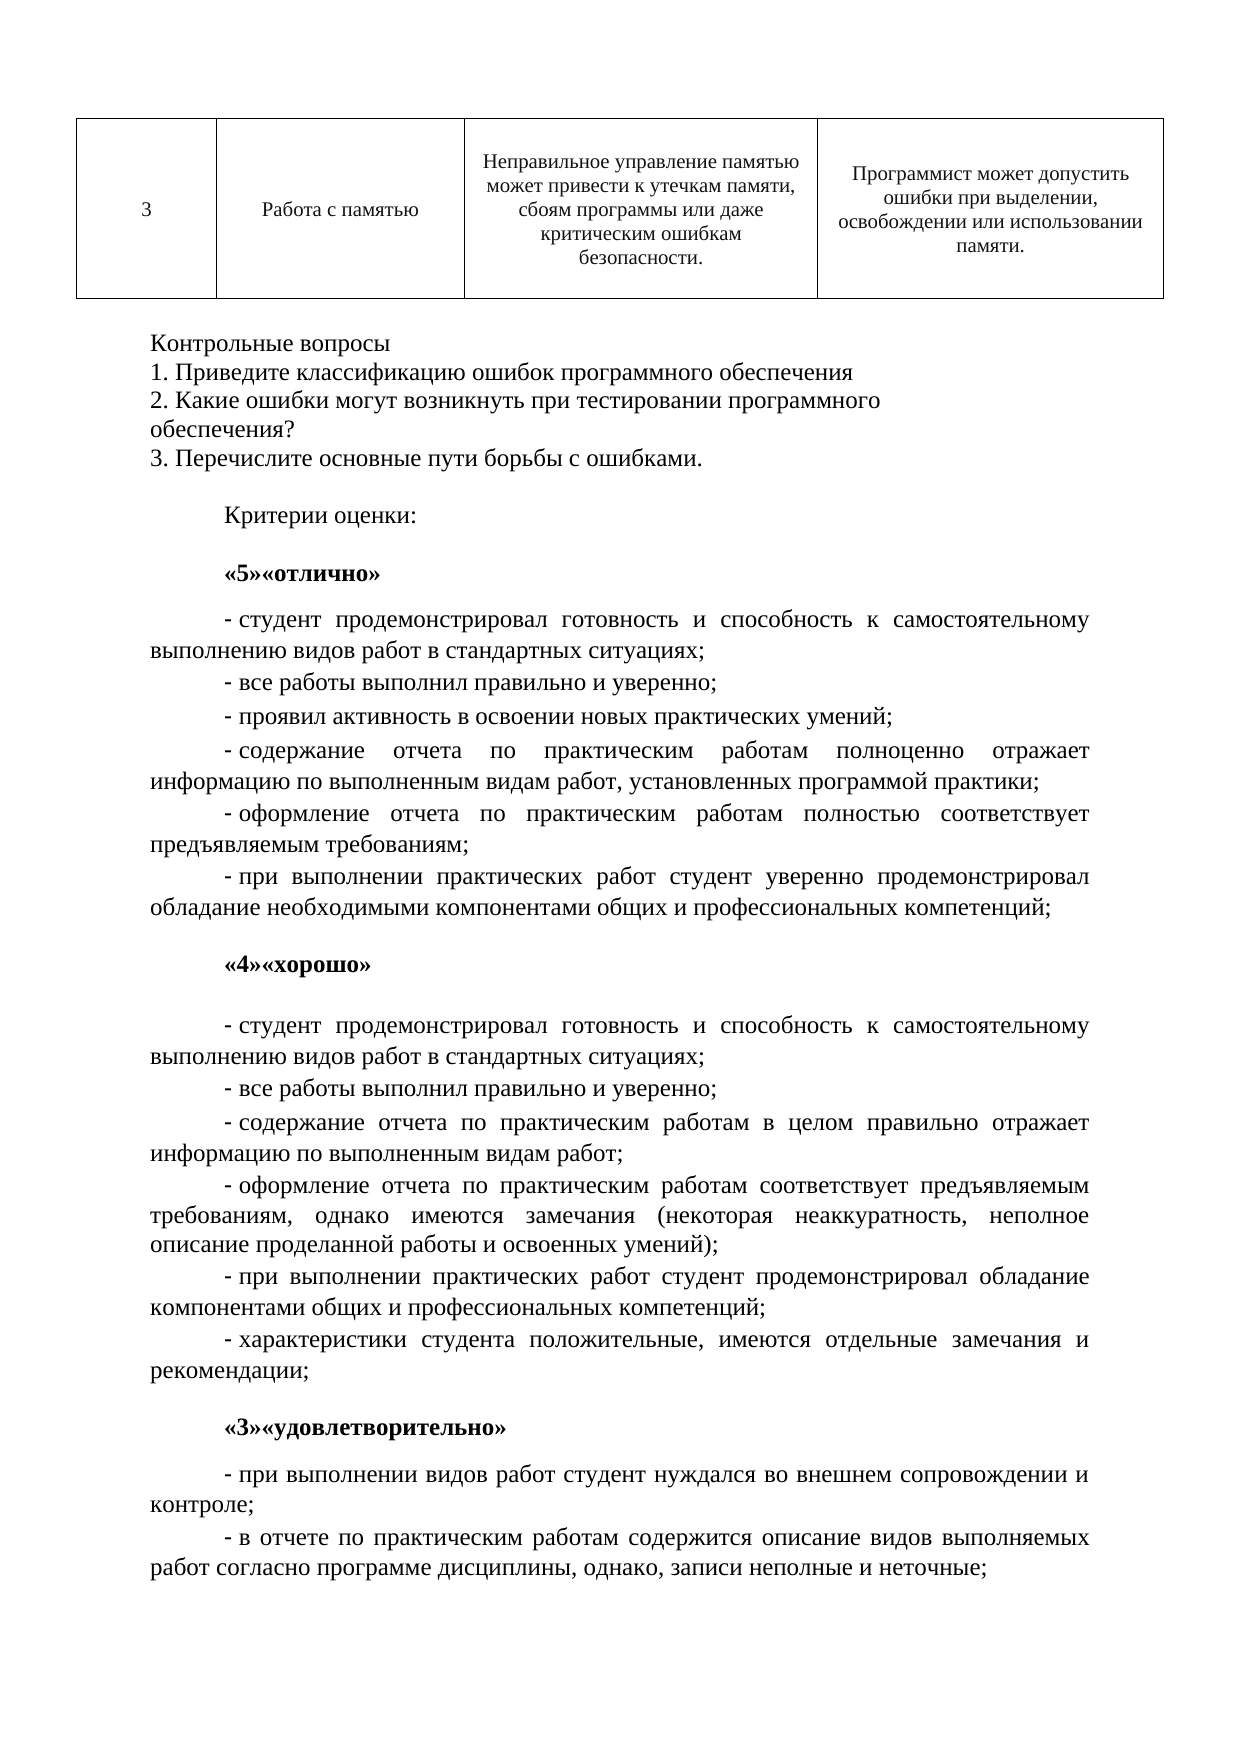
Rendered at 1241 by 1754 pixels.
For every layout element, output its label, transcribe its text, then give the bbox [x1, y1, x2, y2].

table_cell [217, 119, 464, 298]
list проявил активность в освоении новых практических умений; [150, 698, 1090, 732]
text 3. Перечислите основные пути борьбы с ошибками. [150, 443, 1090, 472]
list содержание отчета по практическим работам в целом правильно отражает информацию по выполненным видам работ; [150, 1103, 1090, 1166]
list при выполнении практических работ студент уверенно продемонстрировал обладание необходимыми компонентами общих и профессиональных компетенций; [150, 858, 1090, 920]
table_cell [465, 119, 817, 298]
list характеристики студента положительные, имеются отдельные замечания и рекомендации; [150, 1321, 1090, 1383]
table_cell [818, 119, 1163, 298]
text обеспечения? [150, 414, 1090, 443]
text 1. Приведите классификацию ошибок программного обеспечения [150, 357, 1090, 385]
text «5»«отлично» [150, 558, 1090, 587]
text Критерии оценки: [150, 500, 1090, 529]
text Контрольные вопросы [150, 328, 1090, 357]
list при выполнении видов работ студент нуждался во внешнем сопровождении и контроле; [150, 1455, 1090, 1518]
list оформление отчета по практическим работам полностью соответствует предъявляемым требованиям; [150, 795, 1090, 858]
list студент продемонстрировал готовность и способность к самостоятельному выполнению видов работ в стандартных ситуациях; [150, 1007, 1090, 1069]
list оформление отчета по практическим работам соответствует предъявляемым требованиям, однако имеются замечания (некоторая неаккуратность, неполное описание проделанной работы и освоенных умений); [150, 1166, 1090, 1258]
list содержание отчета по практическим работам полноценно отражает информацию по выполненным видам работ, установленных программой практики; [150, 732, 1090, 795]
list в отчете по практическим работам содержится описание видов выполняемых работ согласно программе дисциплины, однако, записи неполные и неточные; [150, 1518, 1090, 1581]
list студент продемонстрировал готовность и способность к самостоятельному выполнению видов работ в стандартных ситуациях; [150, 601, 1090, 664]
text «3»«удовлетворительно» [150, 1412, 1090, 1441]
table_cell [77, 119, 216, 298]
list при выполнении практических работ студент продемонстрировал обладание компонентами общих и профессиональных компетенций; [150, 1258, 1090, 1321]
list все работы выполнил правильно и уверенно; [150, 1069, 1090, 1103]
text «4»«хорошо» [150, 949, 1090, 978]
list все работы выполнил правильно и уверенно; [150, 664, 1090, 698]
text 2. Какие ошибки могут возникнуть при тестировании программного [150, 385, 1090, 414]
